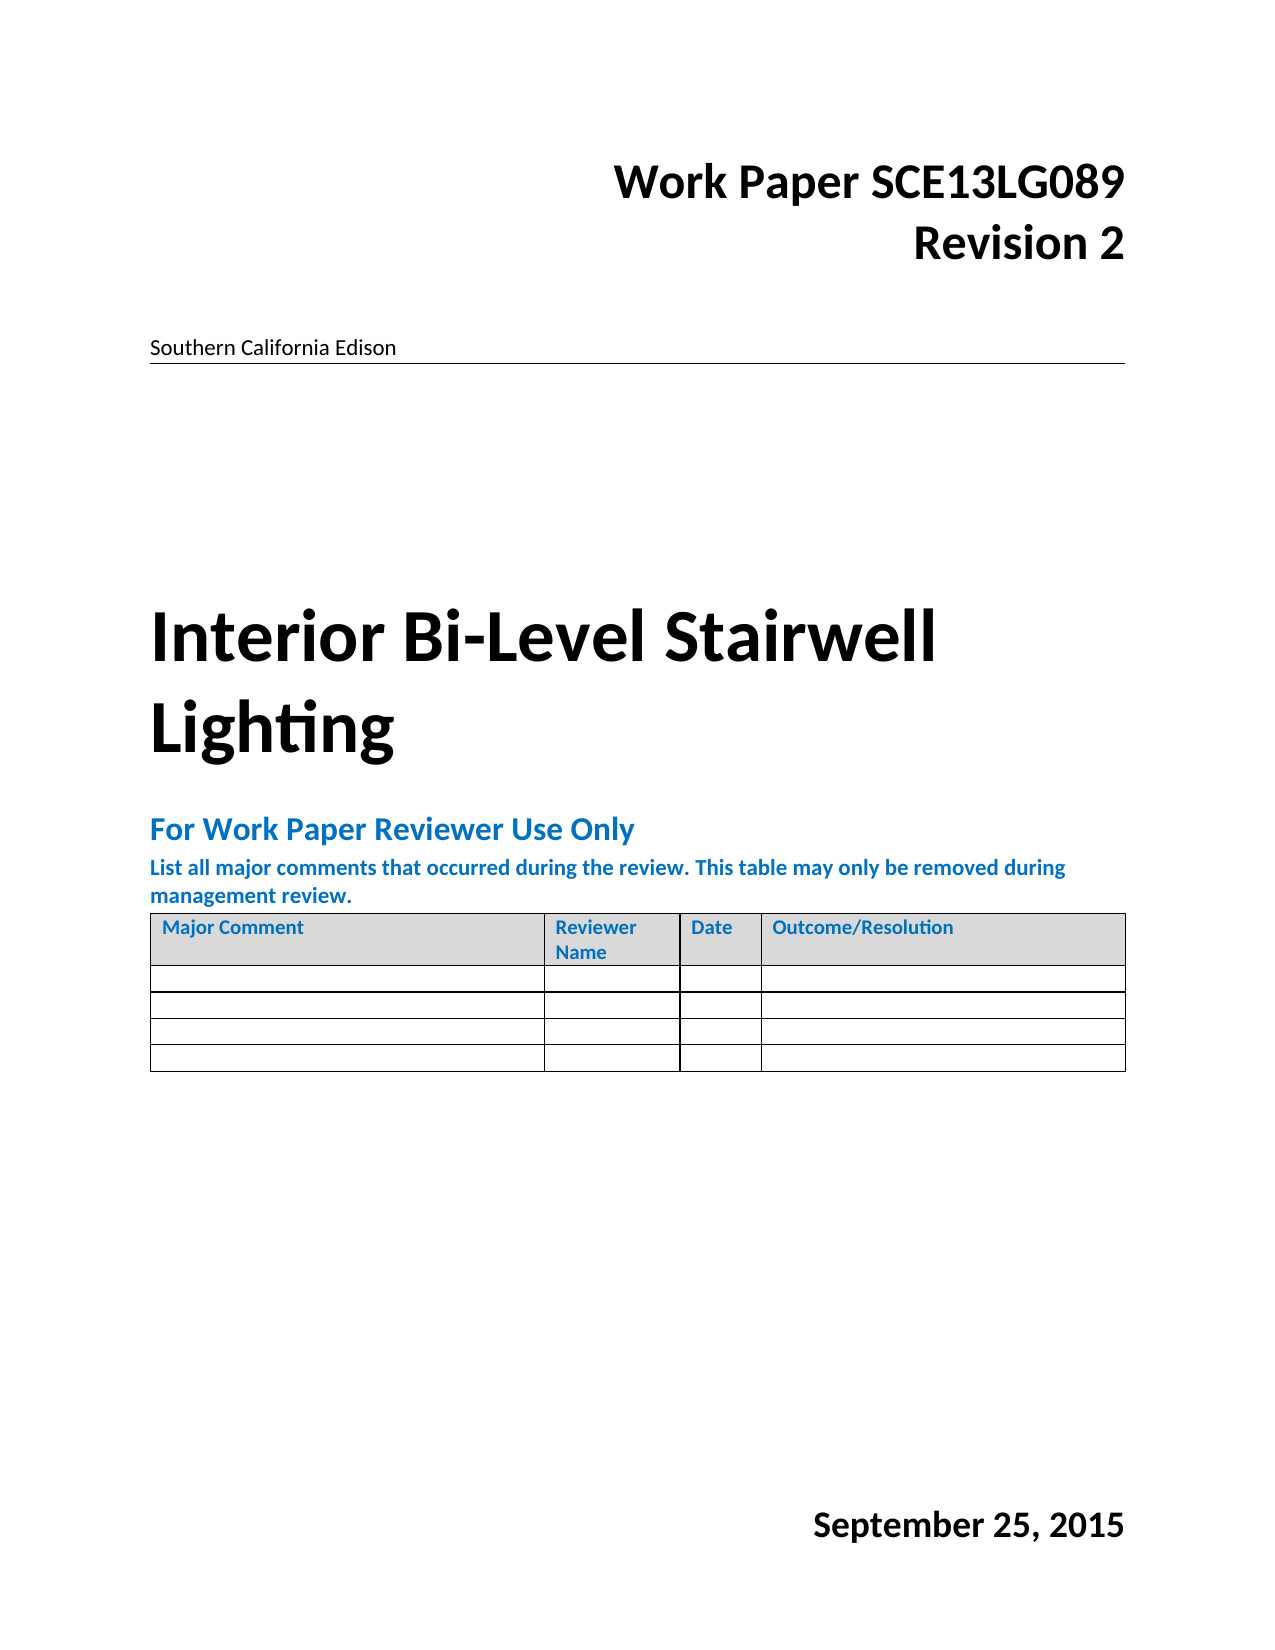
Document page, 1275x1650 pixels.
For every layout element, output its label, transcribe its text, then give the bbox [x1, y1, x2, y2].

table_header Reviewer Name [545, 914, 679, 965]
table_cell [762, 1019, 1125, 1044]
table_cell [681, 993, 761, 1018]
text Work Paper [150, 150, 1125, 211]
table_cell [762, 966, 1125, 991]
table_cell [151, 993, 544, 1018]
table_cell [151, 966, 544, 991]
table_cell [545, 1019, 679, 1044]
table_cell [681, 1045, 761, 1071]
table_header Major Comment [151, 914, 544, 965]
text Interior Bi-Level Stairwell Lighting [150, 588, 1125, 772]
text For Work Paper Reviewer Use Only [150, 808, 1125, 849]
table_cell [545, 993, 679, 1018]
table_cell [545, 966, 679, 991]
table_cell [681, 1019, 761, 1044]
text List all major comments that occurred during the review. This table may only be removed during management review. [150, 853, 1125, 909]
table_cell [151, 1019, 544, 1044]
table_header Outcome/Resolution [762, 914, 1125, 965]
table_cell [151, 1045, 544, 1071]
table_header Date [681, 914, 761, 965]
table_cell [762, 993, 1125, 1018]
table_cell [681, 966, 761, 991]
table_cell [762, 1045, 1125, 1071]
table_cell [545, 1045, 679, 1071]
